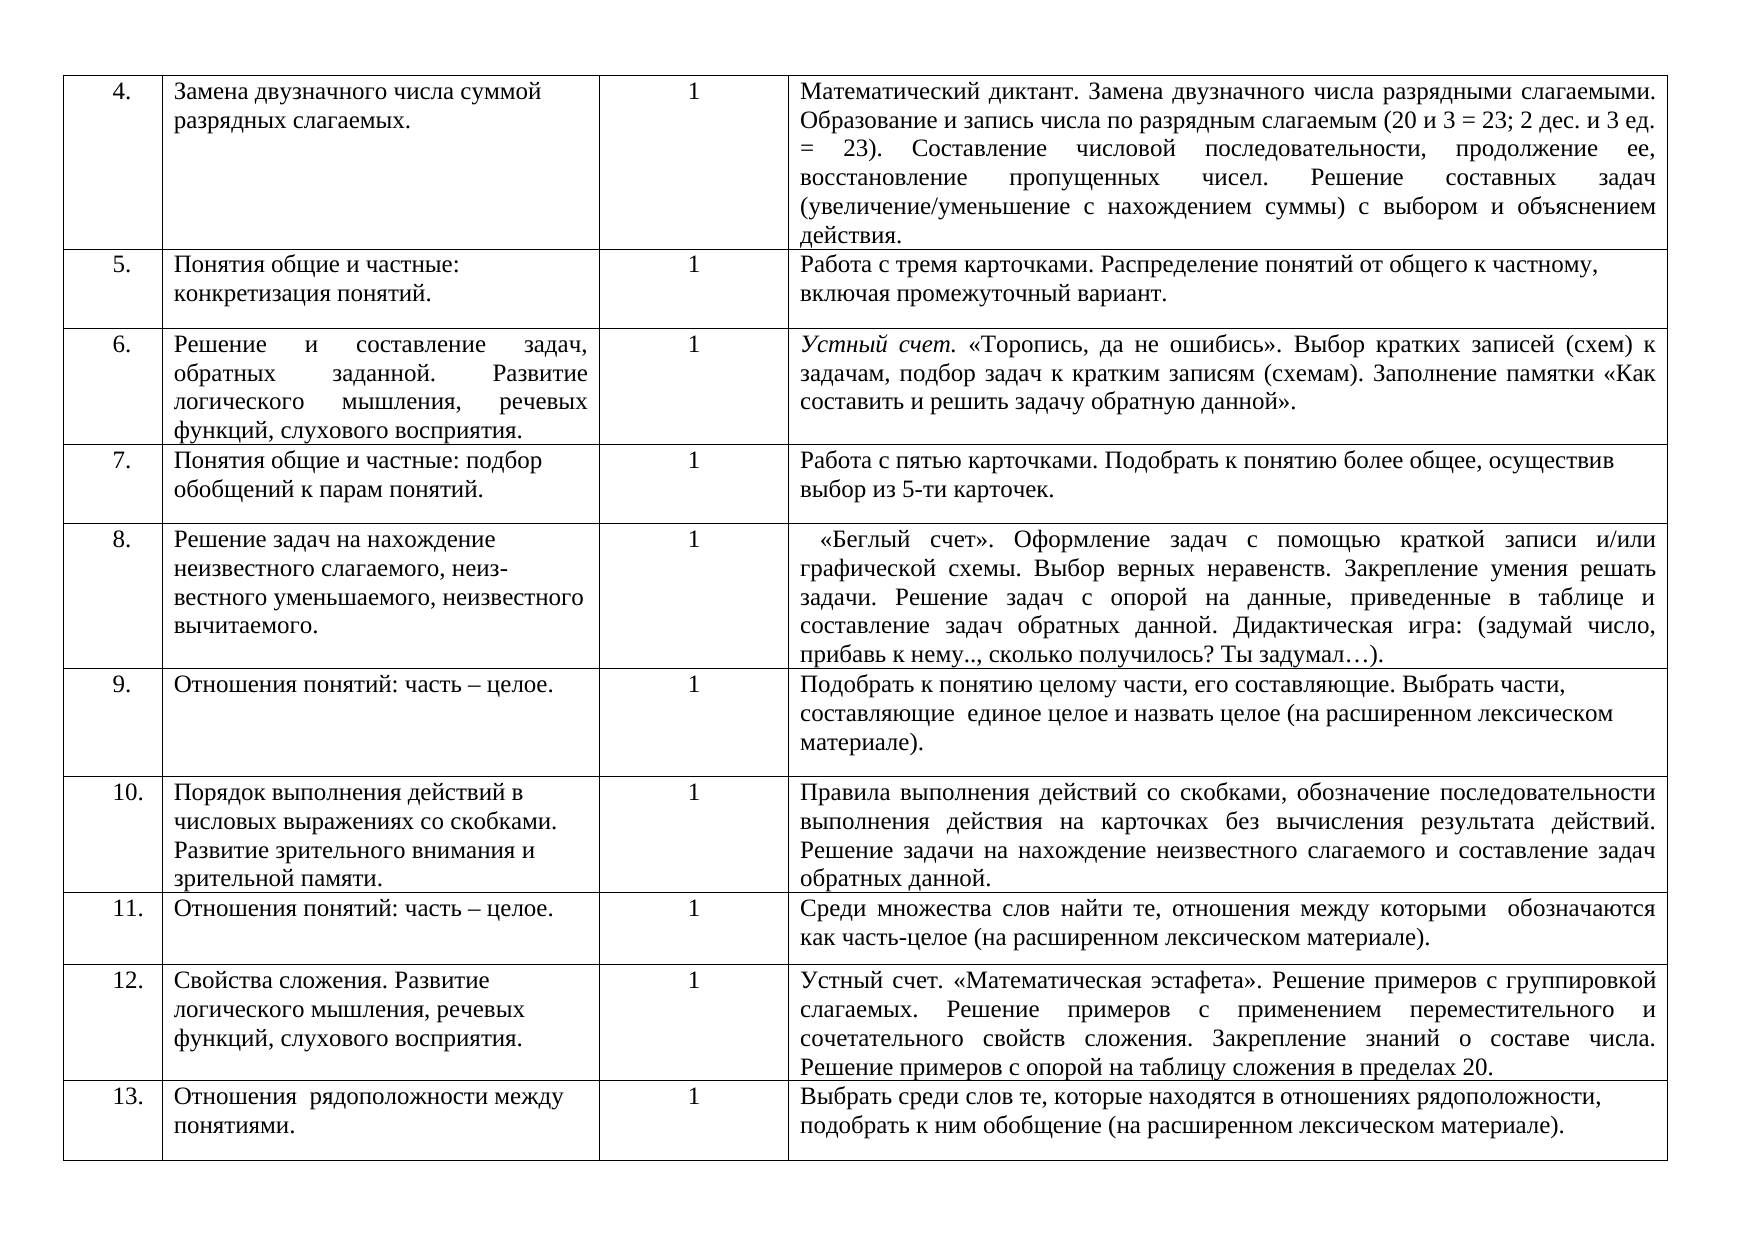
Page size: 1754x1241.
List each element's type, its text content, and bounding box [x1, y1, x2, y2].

table_cell 1 [600, 76, 788, 248]
table_cell Среди множества слов найти те, отношения между которыми обозначаются как часть-целое (на расширенном лексическом материале). [789, 893, 1667, 964]
table_cell 1 [600, 669, 788, 776]
table_cell [64, 1081, 162, 1160]
table_cell 1 [600, 777, 788, 892]
table_cell Свойства сложения. Развитие логического мышления, речевых функций, слухового восприятия. [163, 965, 599, 1080]
table_cell Решение задач на нахождение неизвестного слагаемого, неизвестного уменьшаемого, неизвестного вычитаемого. [163, 524, 599, 668]
table_cell Отношения рядоположности между понятиями. [163, 1081, 599, 1160]
table_cell Работа с пятью карточками. Подобрать к понятию более общее, осуществив выбор из 5-ти карточек. [789, 445, 1667, 523]
table_cell Устный счет. «Математическая эстафета». Решение примеров с группировкой слагаемых. Решение примеров с применением переместительного и сочетательного свойств сложения. Закрепление знаний о составе числа. Решение примеров с опорой на таблицу сложения в пределах 20. [789, 965, 1667, 1080]
table_cell [64, 76, 162, 248]
table_cell Устный счет. «Торопись, да не ошибись». Выбор кратких записей (схем) к задачам, подбор задач к кратким записям (схемам). Заполнение памятки «Как составить и решить задачу обратную данной». [789, 329, 1667, 444]
table_cell Подобрать к понятию целому части, его составляющие. Выбрать части, составляющие единое целое и назвать целое (на расширенном лексическом материале). [789, 669, 1667, 776]
table_cell 1 [600, 524, 788, 668]
table_cell [64, 965, 162, 1080]
table_cell Выбрать среди слов те, которые находятся в отношениях рядоположности, подобрать к ним обобщение (на расширенном лексическом материале). [789, 1081, 1667, 1160]
table_cell [64, 329, 162, 444]
table_cell [64, 669, 162, 776]
table_cell [64, 250, 162, 328]
table_cell Порядок выполнения действий в числовых выражениях со скобками. Развитие зрительного внимания и зрительной памяти. [163, 777, 599, 892]
table_cell 1 [600, 1081, 788, 1160]
table_cell Математический диктант. Замена двузначного числа разрядными слагаемыми. Образование и запись числа по разрядным слагаемым (20 и 3 = 23; 2 дес. и 3 ед. = 23). Составление числовой последовательности, продолжение ее, восстановление пропущенных чисел. Решение составных задач (увеличение/уменьшение с нахождением суммы) с выбором и объяснением действия. [789, 76, 1667, 248]
table_cell 1 [600, 965, 788, 1080]
table_cell [64, 445, 162, 523]
table_cell Правила выполнения действий со скобками, обозначение последовательности выполнения действия на карточках без вычисления результата действий. Решение задачи на нахождение неизвестного слагаемого и составление задач обратных данной. [789, 777, 1667, 892]
table_cell Понятия общие и частные: конкретизация понятий. [163, 250, 599, 328]
table_cell [64, 524, 162, 668]
table_cell 1 [600, 329, 788, 444]
table_cell 1 [600, 445, 788, 523]
table_cell Замена двузначного числа суммой разрядных слагаемых. [163, 76, 599, 248]
table_cell Отношения понятий: часть – целое. [163, 669, 599, 776]
table_cell [64, 893, 162, 964]
table_cell 1 [600, 893, 788, 964]
table_cell Отношения понятий: часть – целое. [163, 893, 599, 964]
table_cell «Беглый счет». Оформление задач с помощью краткой записи и/или графической схемы. Выбор верных неравенств. Закрепление умения решать задачи. Решение задач с опорой на данные, приведенные в таблице и составление задач обратных данной. Дидактическая игра: (задумай число, прибавь к нему.., сколько получилось? Ты задумал…). [789, 524, 1667, 668]
table_cell 1 [600, 250, 788, 328]
table_cell Работа с тремя карточками. Распределение понятий от общего к частному, включая промежуточный вариант. [789, 250, 1667, 328]
table_cell Понятия общие и частные: подбор обобщений к парам понятий. [163, 445, 599, 523]
table_cell [64, 777, 162, 892]
table_cell Решение и составление задач, обратных заданной. Развитие логического мышления, речевых функций, слухового восприятия. [163, 329, 599, 444]
